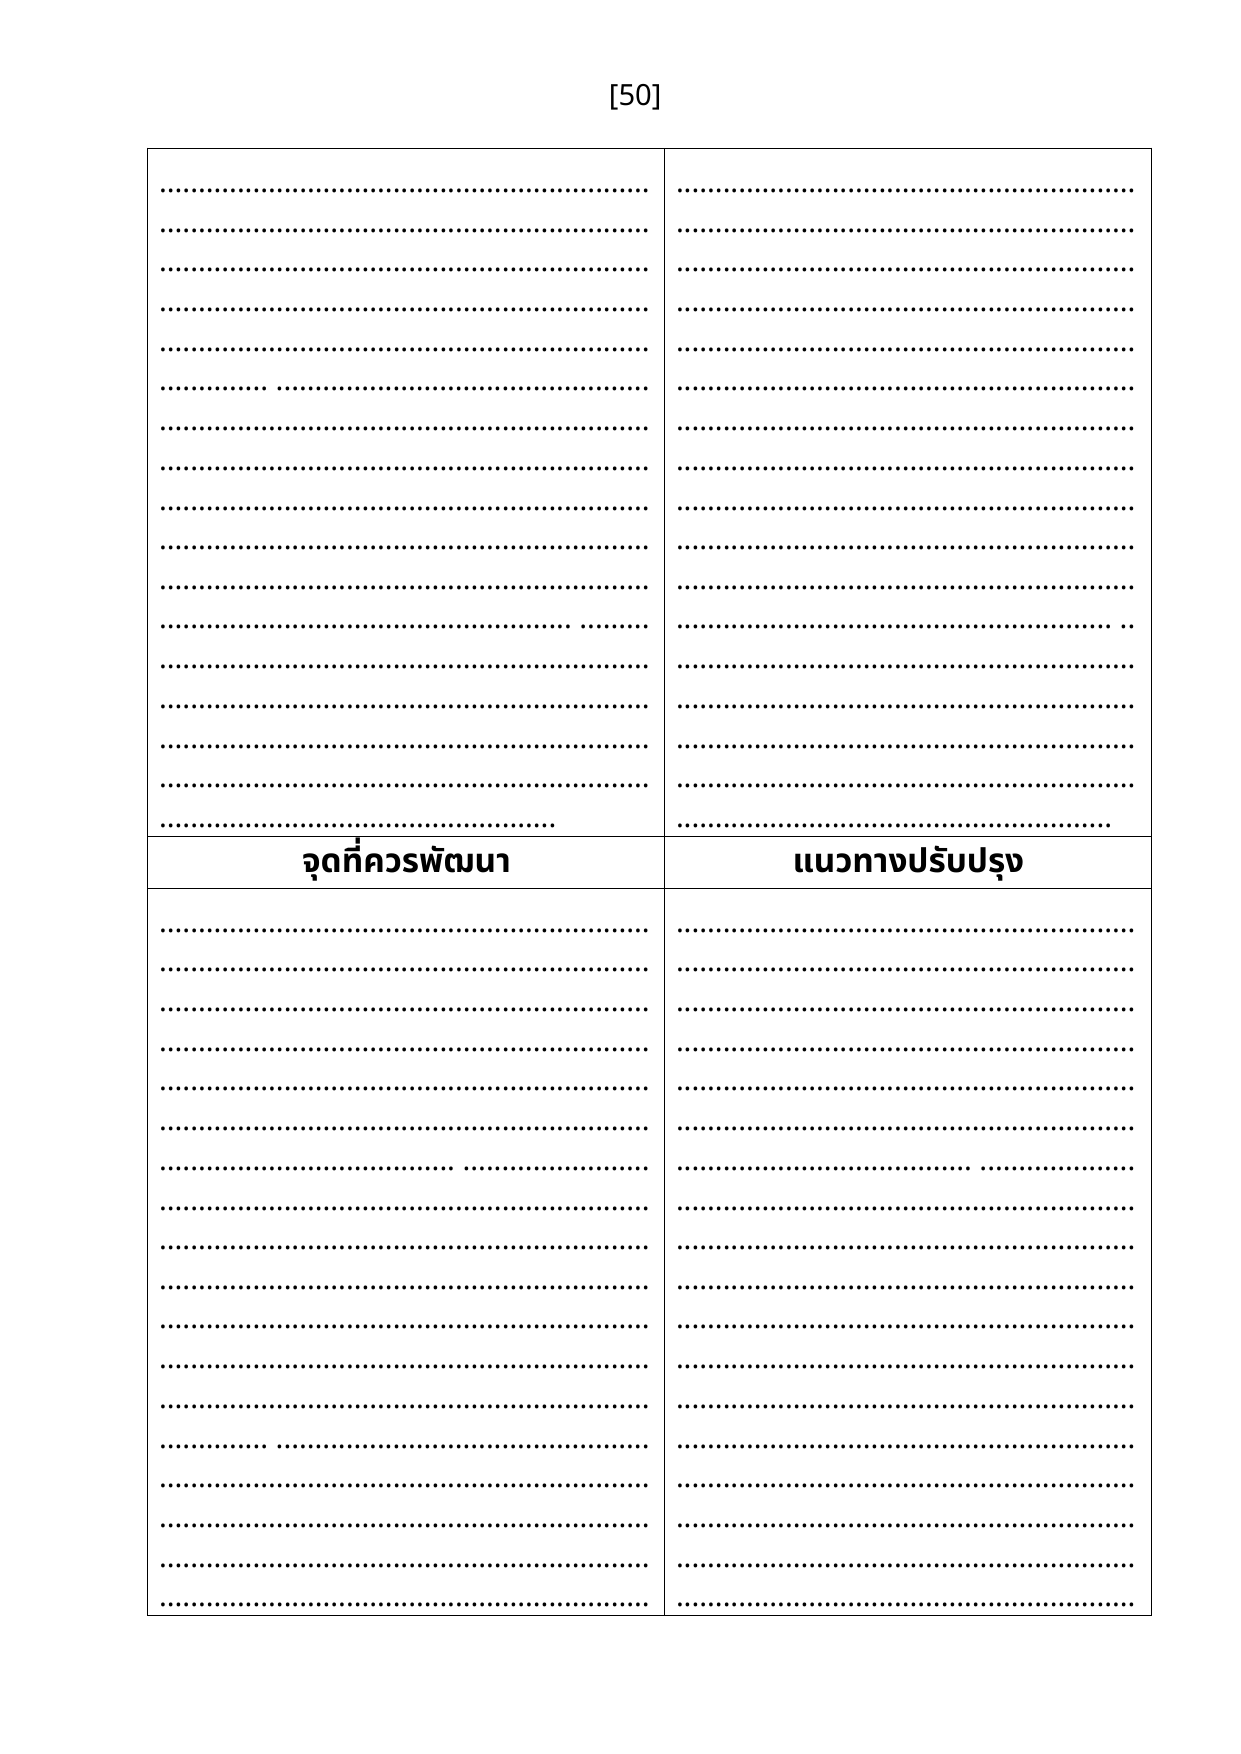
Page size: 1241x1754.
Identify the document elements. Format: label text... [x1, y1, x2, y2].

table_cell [665, 149, 1151, 836]
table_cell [148, 889, 664, 1615]
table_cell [665, 889, 1151, 1615]
table_cell แนวทางปรับปรุง [665, 837, 1151, 887]
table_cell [148, 149, 664, 836]
table_cell จุดที่ควรพัฒนา [148, 837, 664, 887]
